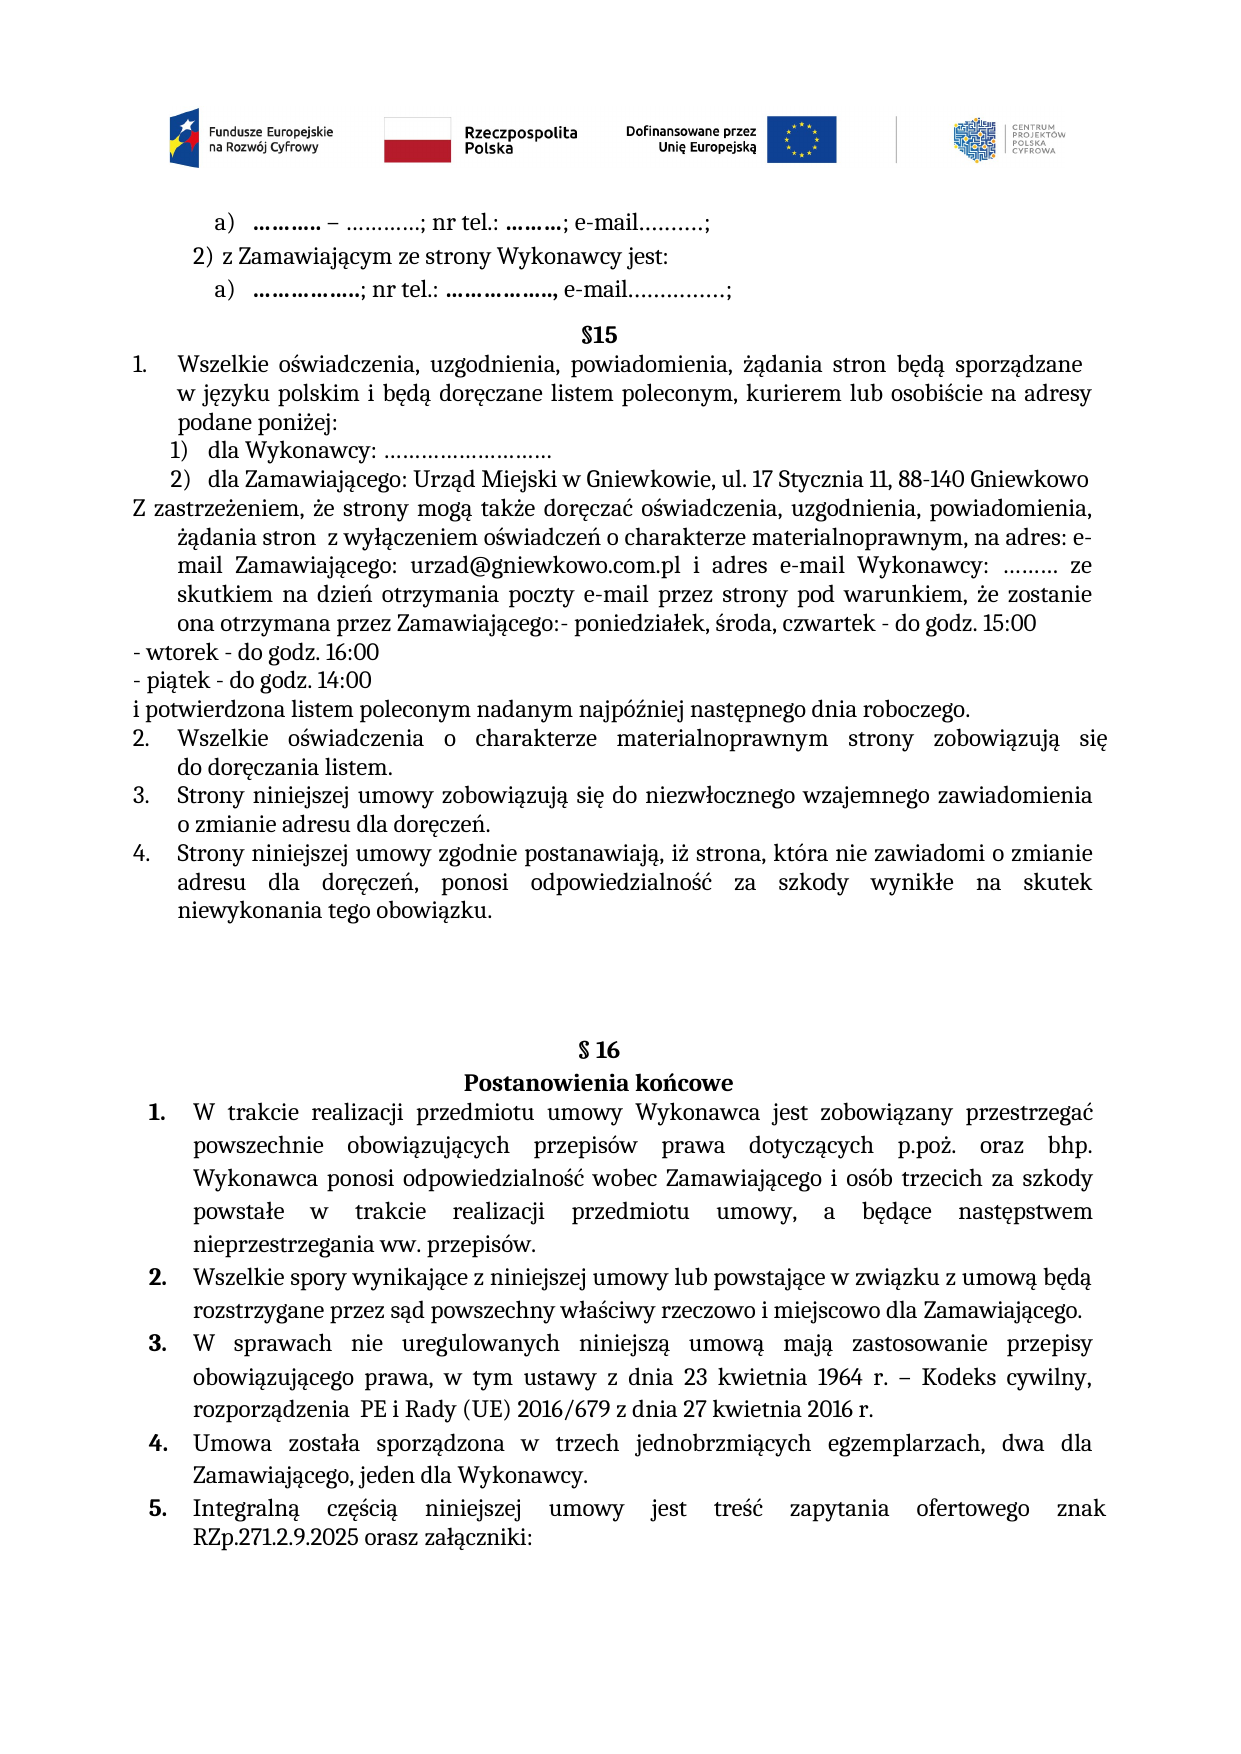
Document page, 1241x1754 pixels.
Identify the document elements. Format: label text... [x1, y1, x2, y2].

list Wszelkie oświadczenia o charakterze materialnoprawnym strony zobowiązują się do doręczania listem. [133, 724, 1107, 781]
list dla Zamawiającego: Urząd Miejski w Gniewkowie, ul. 17 Stycznia 11, 88-140 Gniewkowo [170, 465, 1107, 494]
list Integralną częścią niniejszej umowy jest treść zapytania ofertowego znak RZp.271.2.9.2025 orasz załączniki: [148, 1494, 1107, 1551]
list ……………..; nr tel.: …………….., e-mail ; [214, 275, 1107, 303]
text §15 [90, 321, 1107, 350]
list Wszelkie oświadczenia, uzgodnienia, powiadomienia, żądania stron będą sporządzane w języku polskim i będą doręczane listem poleconym, kurierem lub osobiście na adresy podane poniżej: [133, 350, 1094, 436]
list Wszelkie spory wynikające z niniejszej umowy lub powstające w związku z umową będą rozstrzygane przez sąd powszechny właściwy rzeczowo i miejscowo dla Zamawiającego. [148, 1263, 1094, 1325]
list Strony niniejszej umowy zobowiązują się do niezwłocznego wzajemnego zawiadomienia o zmianie adresu dla doręczeń. [133, 781, 1094, 839]
text - piątek - do godz. 14:00 [133, 666, 1094, 695]
list z Zamawiającym ze strony Wykonawcy jest: [193, 242, 1107, 271]
text Postanowienia końcowe [90, 1069, 1107, 1098]
list ……….. – …………; nr tel.: ………; e-mail ; [214, 208, 1107, 237]
list W trakcie realizacji przedmiotu umowy Wykonawca jest zobowiązany przestrzegać powszechnie obowiązujących przepisów prawa dotyczących p.poż. oraz bhp. Wykonawca ponosi odpowiedzialność wobec Zamawiającego i osób trzecich za szkody powstałe w trakcie realizacji przedmiotu umowy, a będące następstwem nieprzestrzegania ww. przepisów. [148, 1098, 1094, 1259]
text - wtorek - do godz. 16:00 [133, 637, 1094, 666]
text Z zastrzeżeniem, że strony mogą także doręczać oświadczenia, uzgodnienia, powiadomienia, żądania stron z wyłączeniem oświadczeń o charakterze materialnoprawnym, na adres: e-mail Zamawiającego: urzad@gniewkowo.com.pl i adres e-mail Wykonawcy: ……… ze skutkiem na dzień otrzymania poczty e-mail przez strony pod warunkiem, że zostanie ona otrzymana przez Zamawiającego:- poniedziałek, środa, czwartek - do godz. 15:00 [133, 494, 1094, 637]
text § 16 [90, 1036, 1107, 1065]
list Umowa została sporządzona w trzech jednobrzmiących egzemplarzach, dwa dla Zamawiającego, jeden dla Wykonawcy. [148, 1428, 1093, 1489]
list dla Wykonawcy: ……………………… [170, 436, 1107, 465]
text i potwierdzona listem poleconym nadanym najpóźniej następnego dnia roboczego. [133, 695, 1094, 724]
picture [168, 106, 1066, 168]
list W sprawach nie uregulowanych niniejszą umową mają zastosowanie przepisy obowiązującego prawa, w tym ustawy z dnia 23 kwietnia 1964 r. – Kodeks cywilny, rozporządzenia PE i Rady (UE) 2016/679 z dnia 27 kwietnia 2016 r. [148, 1329, 1093, 1424]
list Strony niniejszej umowy zgodnie postanawiają, iż strona, która nie zawiadomi o zmianie adresu dla doręczeń, ponosi odpowiedzialność za szkody wynikłe na skutek niewykonania tego obowiązku. [133, 839, 1094, 925]
